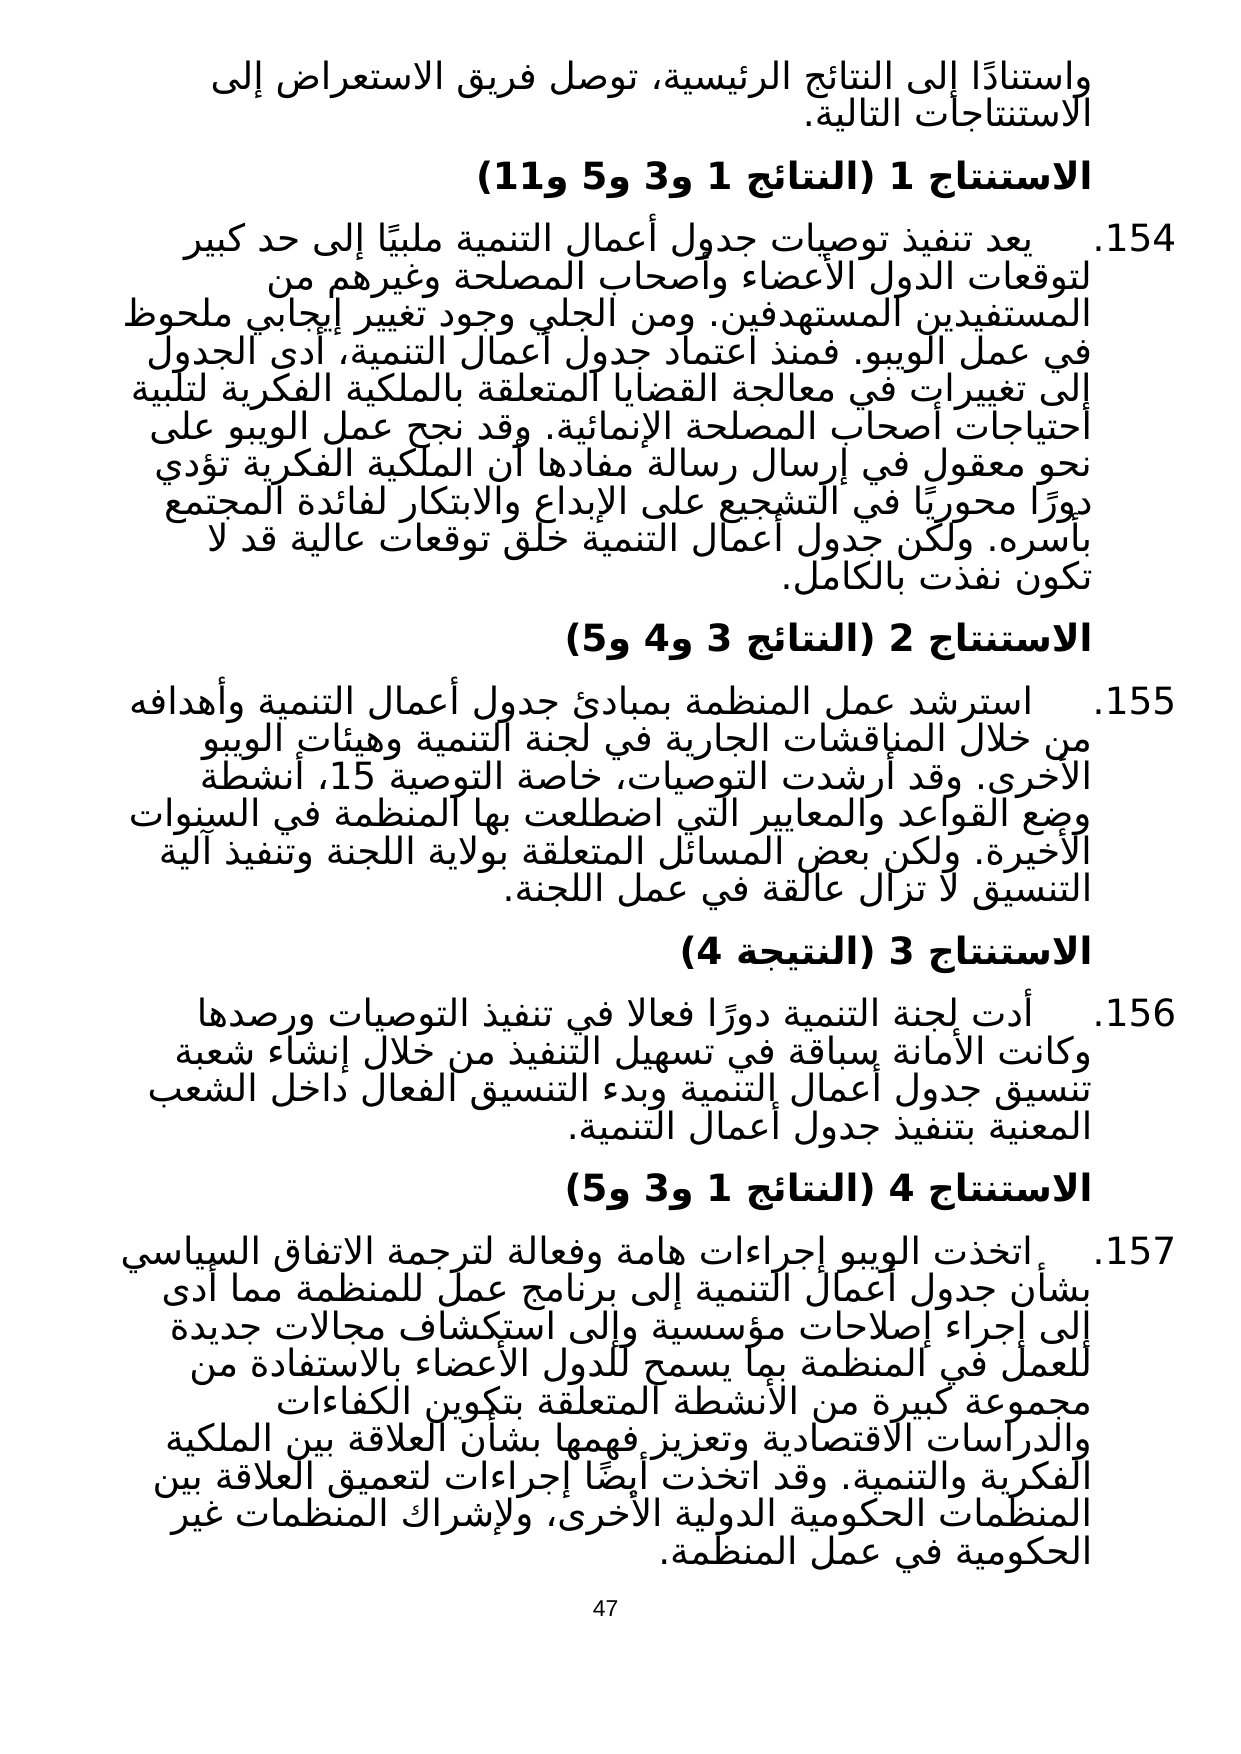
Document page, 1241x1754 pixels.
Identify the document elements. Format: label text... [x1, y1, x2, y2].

text الاستنتاج 2 (النتائج 3 و4 و5) [118, 622, 1092, 659]
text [118, 59, 1092, 134]
text الاستنتاج 4 (النتائج 1 و3 و5) [118, 1172, 1092, 1209]
text يعد تنفيذ توصيات جدول أعمال التنمية ملبيًا إلى حد كبير لتوقعات الدول الأعضاء وأصحاب المصلحة وغيرهم من المستفيدين المستهدفين. ومن الجلي وجود تغيير إيجابي ملحوظ في عمل الويبو. فمنذ اعتماد جدول أعمال التنمية، أدى الجدول إلى تغييرات في معالجة القضايا المتعلقة بالملكية الفكرية لتلبية احتياجات أصحاب المصلحة الإنمائية. وقد نجح عمل الويبو على نحو معقول في إرسال رسالة مفادها أن الملكية الفكرية تؤدي دورًا محوريًا في التشجيع على الإبداع والابتكار لفائدة المجتمع بأسره. ولكن جدول أعمال التنمية خلق توقعات عالية قد لا تكون نفذت بالكامل. [118, 222, 1092, 597]
text الاستنتاج 3 (النتيجة 4) [118, 934, 1092, 972]
text استرشد عمل المنظمة بمبادئ جدول أعمال التنمية وأهدافه من خلال المناقشات الجارية في لجنة التنمية وهيئات الويبو الأخرى. وقد أرشدت التوصيات، خاصة التوصية 15، أنشطة وضع القواعد والمعايير التي اضطلعت بها المنظمة في السنوات الأخيرة. ولكن بعض المسائل المتعلقة بولاية اللجنة وتنفيذ آلية التنسيق لا تزال عالقة في عمل اللجنة. [118, 684, 1092, 909]
text اتخذت الويبو إجراءات هامة وفعالة لترجمة الاتفاق السياسي بشأن جدول أعمال التنمية إلى برنامج عمل للمنظمة مما أدى إلى إجراء إصلاحات مؤسسية وإلى استكشاف مجالات جديدة للعمل في المنظمة بما يسمح للدول الأعضاء بالاستفادة من مجموعة كبيرة من الأنشطة المتعلقة بتكوين الكفاءات والدراسات الاقتصادية وتعزيز فهمها بشأن العلاقة بين الملكية الفكرية والتنمية. وقد اتخذت أيضًا إجراءات لتعميق العلاقة بين المنظمات الحكومية الدولية الأخرى، ولإشراك المنظمات غير الحكومية في عمل المنظمة. [118, 1234, 1092, 1572]
text الاستنتاج 1 (النتائج 1 و3 و5 و11) [118, 159, 1092, 197]
text أدت لجنة التنمية دورًا فعالا في تنفيذ التوصيات ورصدها وكانت الأمانة سباقة في تسهيل التنفيذ من خلال إنشاء شعبة تنسيق جدول أعمال التنمية وبدء التنسيق الفعال داخل الشعب المعنية بتنفيذ جدول أعمال التنمية. [118, 997, 1092, 1147]
